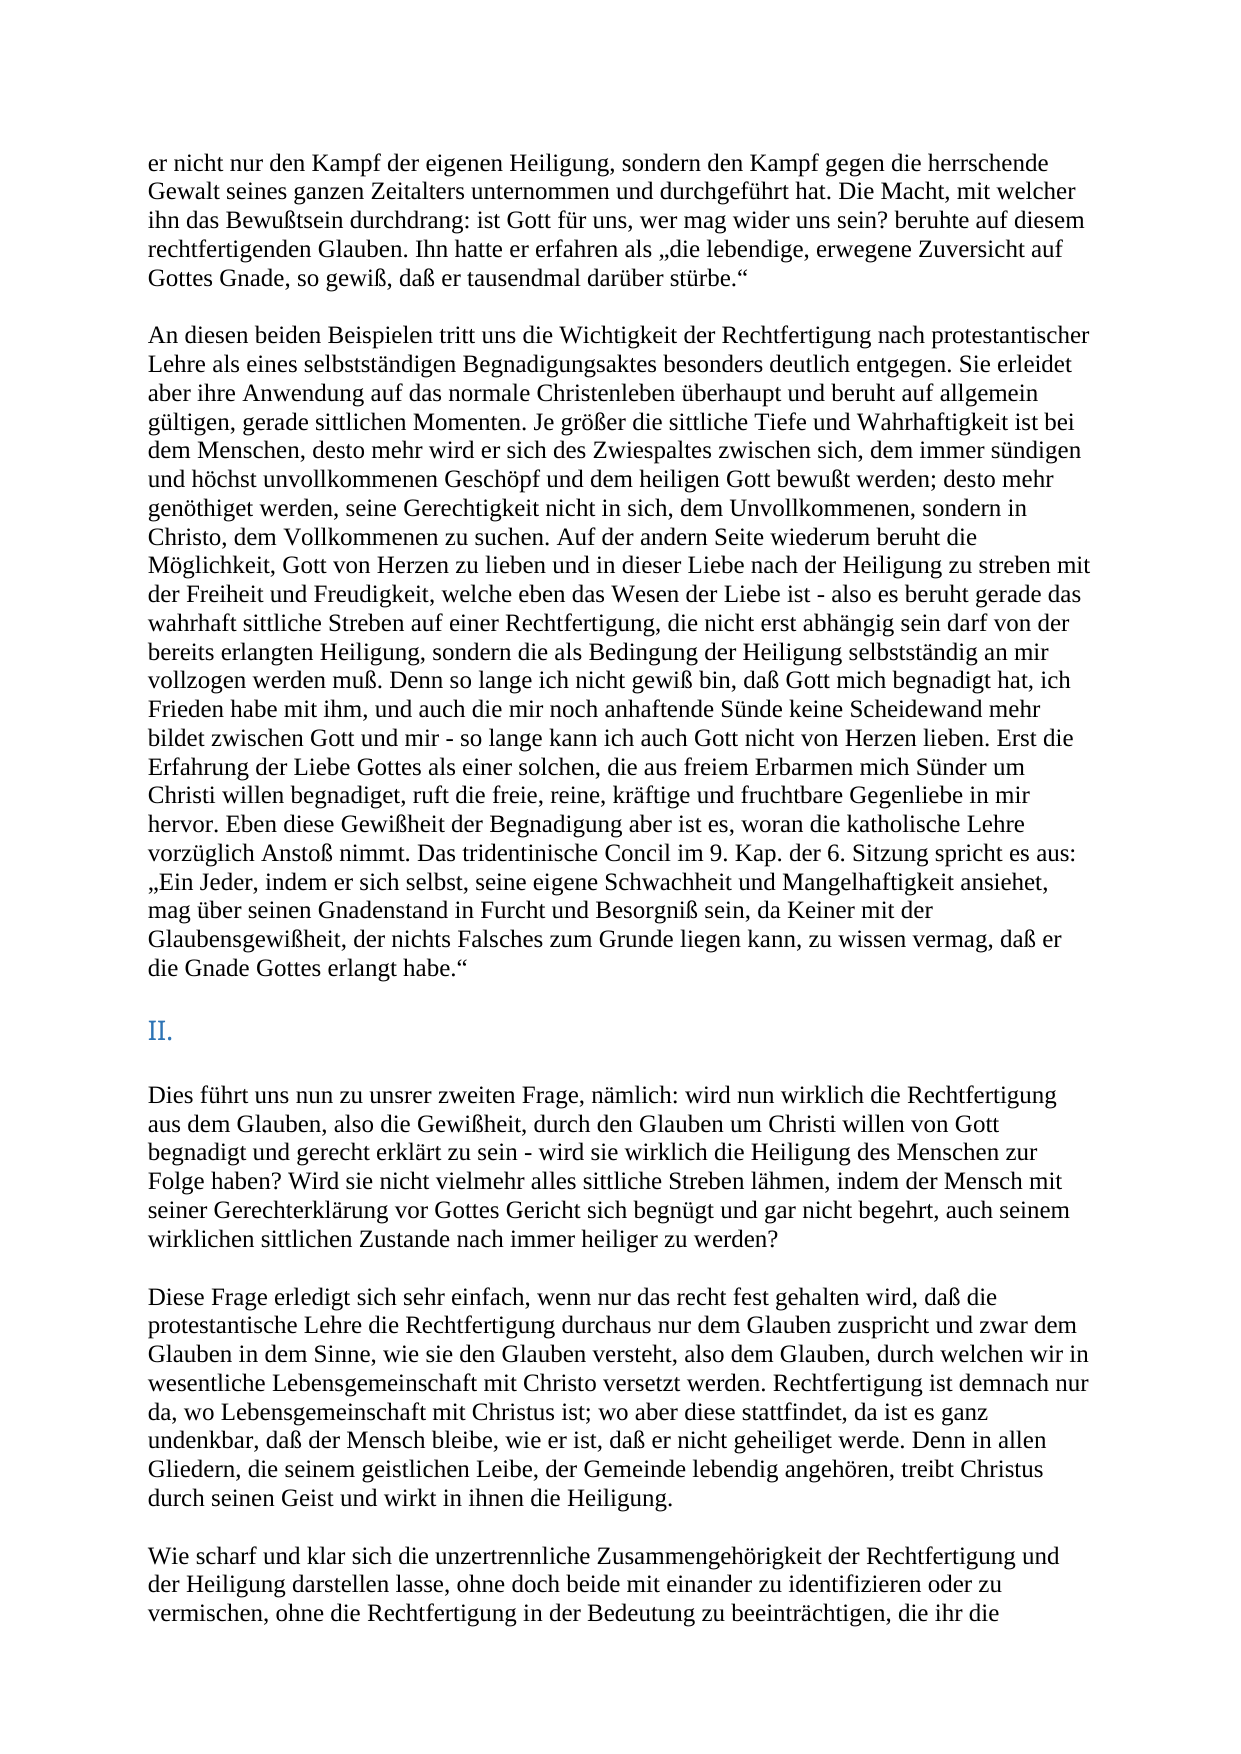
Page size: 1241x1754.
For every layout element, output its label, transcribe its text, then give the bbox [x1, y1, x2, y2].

text Dies führt uns nun zu unsrer zweiten Frage, nämlich: wird nun wirklich die Rechtfertigung aus dem Glauben, also die Gewißheit, durch den Glauben um Christi willen von Gott begnadigt und gerecht erklärt zu sein - wird sie wirklich die Heiligung des Menschen zur Folge haben? Wird sie nicht vielmehr alles sittliche Streben lähmen, indem der Mensch mit seiner Gerechterklärung vor Gottes Gericht sich begnügt und gar nicht begehrt, auch seinem wirklichen sittlichen Zustande nach immer heiliger zu werden? [148, 1080, 1093, 1252]
text An diesen beiden Beispielen tritt uns die Wichtigkeit der Rechtfertigung nach protestantischer Lehre als eines selbstständigen Begnadigungsaktes besonders deutlich entgegen. Sie erleidet aber ihre Anwendung auf das normale Christenleben überhaupt und beruht auf allgemein gültigen, gerade sittlichen Momenten. Je größer die sittliche Tiefe und Wahrhaftigkeit ist bei dem Menschen, desto mehr wird er sich des Zwiespaltes zwischen sich, dem immer sündigen und höchst unvollkommenen Geschöpf und dem heiligen Gott bewußt werden; desto mehr genöthiget werden, seine Gerechtigkeit nicht in sich, dem Unvollkommenen, sondern in Christo, dem Vollkommenen zu suchen. Auf der andern Seite wiederum beruht die Möglichkeit, Gott von Herzen zu lieben und in dieser Liebe nach der Heiligung zu streben mit der Freiheit und Freudigkeit, welche eben das Wesen der Liebe ist - also es beruht gerade das wahrhaft sittliche Streben auf einer Rechtfertigung, die nicht erst abhängig sein darf von der bereits erlangten Heiligung, sondern die als Bedingung der Heiligung selbstständig an mir vollzogen werden muß. Denn so lange ich nicht gewiß bin, daß Gott mich begnadigt hat, ich Frieden habe mit ihm, und auch die mir noch anhaftende Sünde keine Scheidewand mehr bildet zwischen Gott und mir - so lange kann ich auch Gott nicht von Herzen lieben. Erst die Erfahrung der Liebe Gottes als einer solchen, die aus freiem Erbarmen mich Sünder um Christi willen begnadiget, ruft die freie, reine, kräftige und fruchtbare Gegenliebe in mir hervor. Eben diese Gewißheit der Begnadigung aber ist es, woran die katholische Lehre vorzüglich Anstoß nimmt. Das tridentinische Concil im 9. Kap. der 6. Sitzung spricht es aus: „Ein Jeder, indem er sich selbst, seine eigene Schwachheit und Mangelhaftigkeit ansiehet, mag über seinen Gnadenstand in Furcht und Besorgniß sein, da Keiner mit der Glaubensgewißheit, der nichts Falsches zum Grunde liegen kann, zu wissen vermag, daß er die Gnade Gottes erlangt habe.“ [148, 321, 1093, 982]
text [148, 148, 1093, 291]
subtitle II. [148, 1011, 1093, 1048]
text Diese Frage erledigt sich sehr einfach, wenn nur das recht fest gehalten wird, daß die protestantische Lehre die Rechtfertigung durchaus nur dem Glauben zuspricht und zwar dem Glauben in dem Sinne, wie sie den Glauben versteht, also dem Glauben, durch welchen wir in wesentliche Lebensgemeinschaft mit Christo versetzt werden. Rechtfertigung ist demnach nur da, wo Lebensgemeinschaft mit Christus ist; wo aber diese stattfindet, da ist es ganz undenkbar, daß der Mensch bleibe, wie er ist, daß er nicht geheiliget werde. Denn in allen Gliedern, die seinem geistlichen Leibe, der Gemeinde lebendig angehören, treibt Christus durch seinen Geist und wirkt in ihnen die Heiligung. [148, 1282, 1093, 1512]
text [148, 1541, 1093, 1627]
